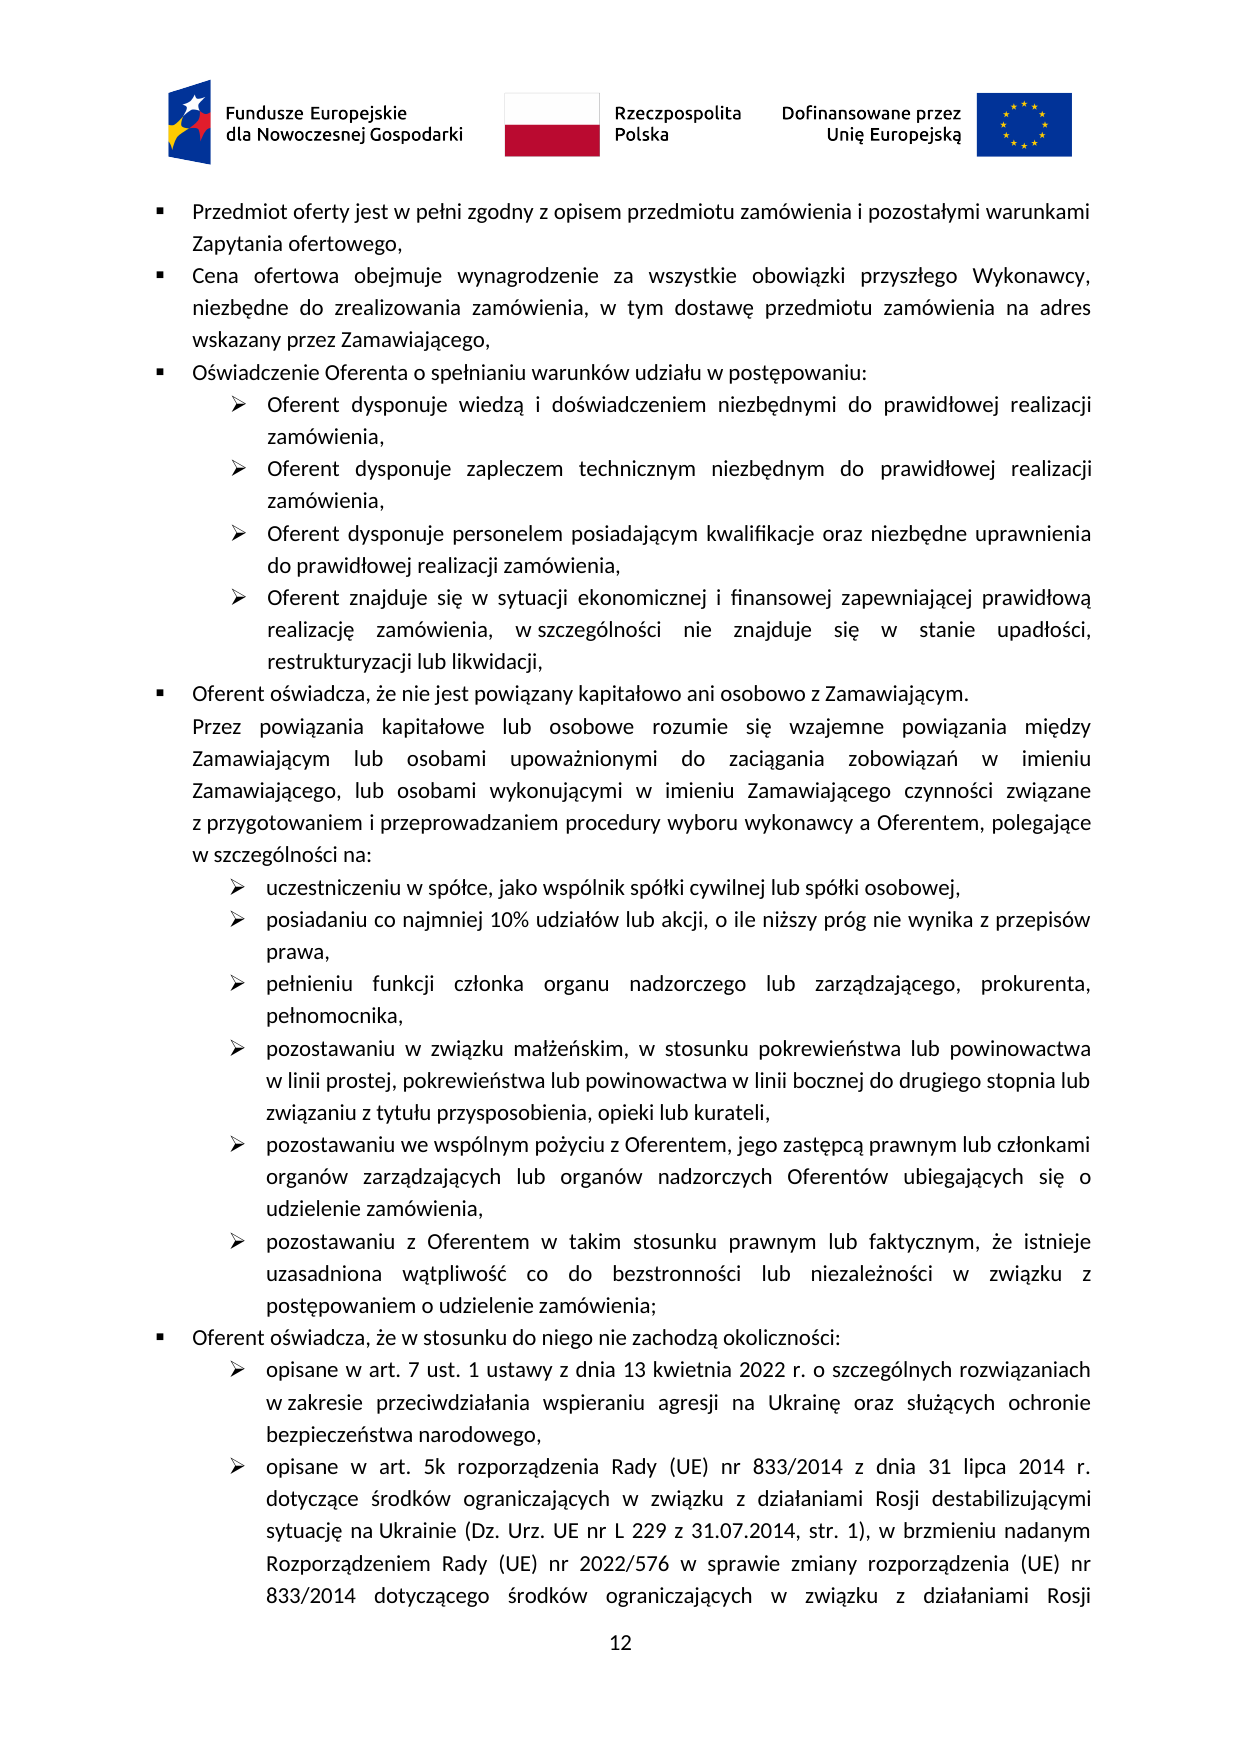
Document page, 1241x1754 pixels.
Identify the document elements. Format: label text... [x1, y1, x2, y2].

list pozostawaniu we wspólnym pożyciu z Oferentem, jego zastępcą prawnym lub członkami organów zarządzających lub organów nadzorczych Oferentów ubiegających się o udzielenie zamówienia, [228, 1130, 1092, 1223]
list Oferent dysponuje wiedzą i doświadczeniem niezbędnymi do prawidłowej realizacji zamówienia, [229, 390, 1092, 450]
list Oferent znajduje się w sytuacji ekonomicznej i finansowej zapewniającej prawidłową realizację zamówienia, w szczególności nie znajduje się w stanie upadłości, restrukturyzacji lub likwidacji, [229, 583, 1092, 675]
list uczestniczeniu w spółce, jako wspólnik spółki cywilnej lub spółki osobowej, [228, 873, 1092, 901]
list Oferent oświadcza, że w stosunku do niego nie zachodzą okoliczności: [154, 1323, 1092, 1351]
list Oferent oświadcza, że nie jest powiązany kapitałowo ani osobowo z Zamawiającym. [154, 679, 1092, 708]
list pozostawaniu z Oferentem w takim stosunku prawnym lub faktycznym, że istnieje uzasadniona wątpliwość co do bezstronności lub niezależności w związku z postępowaniem o udzielenie zamówienia; [228, 1227, 1092, 1319]
list pełnieniu funkcji członka organu nadzorczego lub zarządzającego, prokurenta, pełnomocnika, [228, 969, 1092, 1029]
list Cena ofertowa obejmuje wynagrodzenie za wszystkie obowiązki przyszłego Wykonawcy, niezbędne do zrealizowania zamówienia, w tym dostawę przedmiotu zamówienia na adres wskazany przez Zamawiającego, [154, 261, 1092, 353]
list pozostawaniu w związku małżeńskim, w stosunku pokrewieństwa lub powinowactwa w linii prostej, pokrewieństwa lub powinowactwa w linii bocznej do drugiego stopnia lub związaniu z tytułu przysposobienia, opieki lub kurateli, [228, 1034, 1092, 1126]
list Przedmiot oferty jest w pełni zgodny z opisem przedmiotu zamówienia i pozostałymi warunkami Zapytania ofertowego, [154, 197, 1092, 257]
list Oferent dysponuje personelem posiadającym kwalifikacje oraz niezbędne uprawnienia do prawidłowej realizacji zamówienia, [229, 519, 1092, 579]
picture [147, 73, 1093, 169]
list Oświadczenie Oferenta o spełnianiu warunków udziału w postępowaniu: [154, 358, 1092, 386]
list posiadaniu co najmniej 10% udziałów lub akcji, o ile niższy próg nie wynika z przepisów prawa, [228, 905, 1092, 965]
list Oferent dysponuje zapleczem technicznym niezbędnym do prawidłowej realizacji zamówienia, [229, 454, 1092, 514]
list opisane w art. 7 ust. 1 ustawy z dnia 13 kwietnia 2022 r. o szczególnych rozwiązaniach w zakresie przeciwdziałania wspieraniu agresji na Ukrainę oraz służących ochronie bezpieczeństwa narodowego, [228, 1356, 1092, 1448]
text Przez powiązania kapitałowe lub osobowe rozumie się wzajemne powiązania między Zamawiającym lub osobami upoważnionymi do zaciągania zobowiązań w imieniu Zamawiającego, lub osobami wykonującymi w imieniu Zamawiającego czynności związane z przygotowaniem i przeprowadzaniem procedury wyboru wykonawcy a Oferentem, polegające w szczególności na: [192, 712, 1092, 868]
